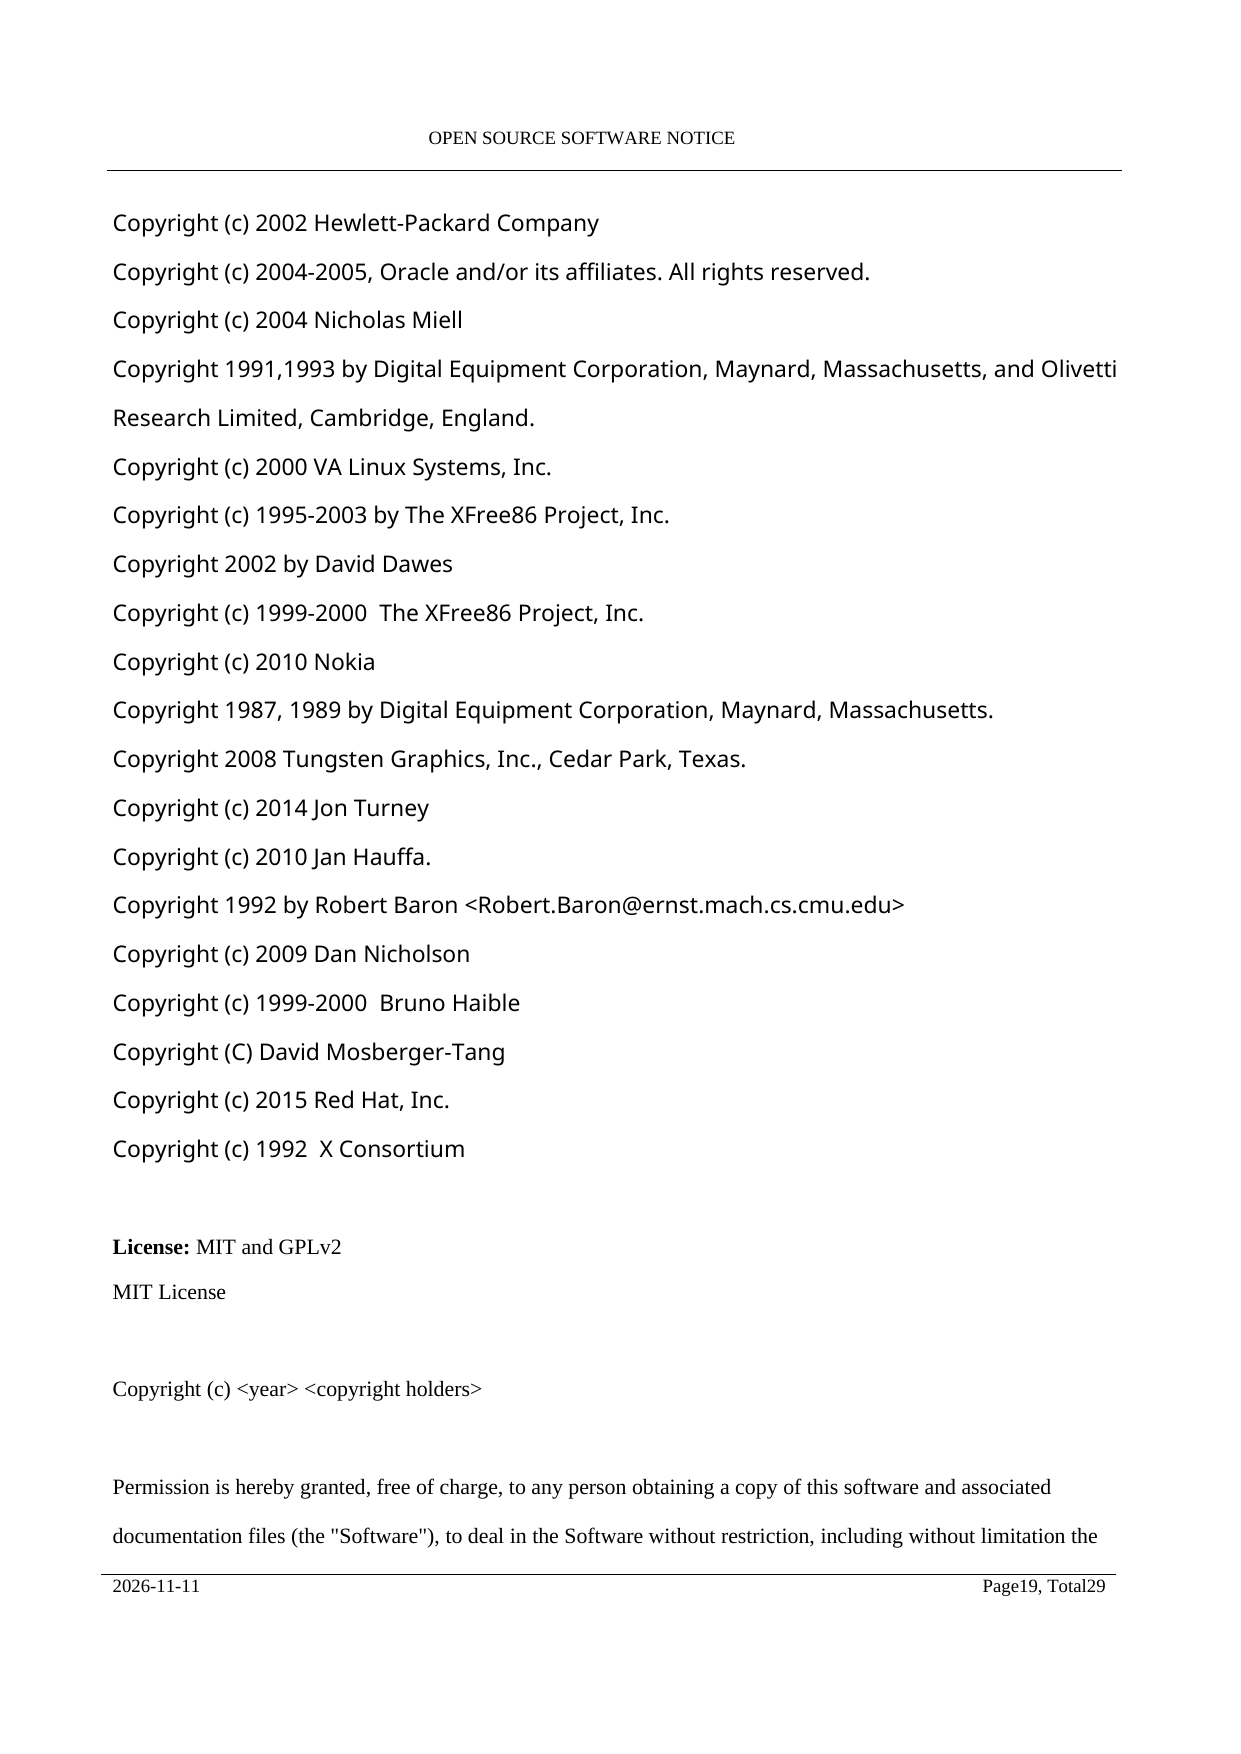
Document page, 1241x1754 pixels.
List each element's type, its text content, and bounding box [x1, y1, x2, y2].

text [112, 206, 1128, 1214]
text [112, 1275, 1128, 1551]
text License: MIT and GPLv2 [112, 1230, 1128, 1263]
